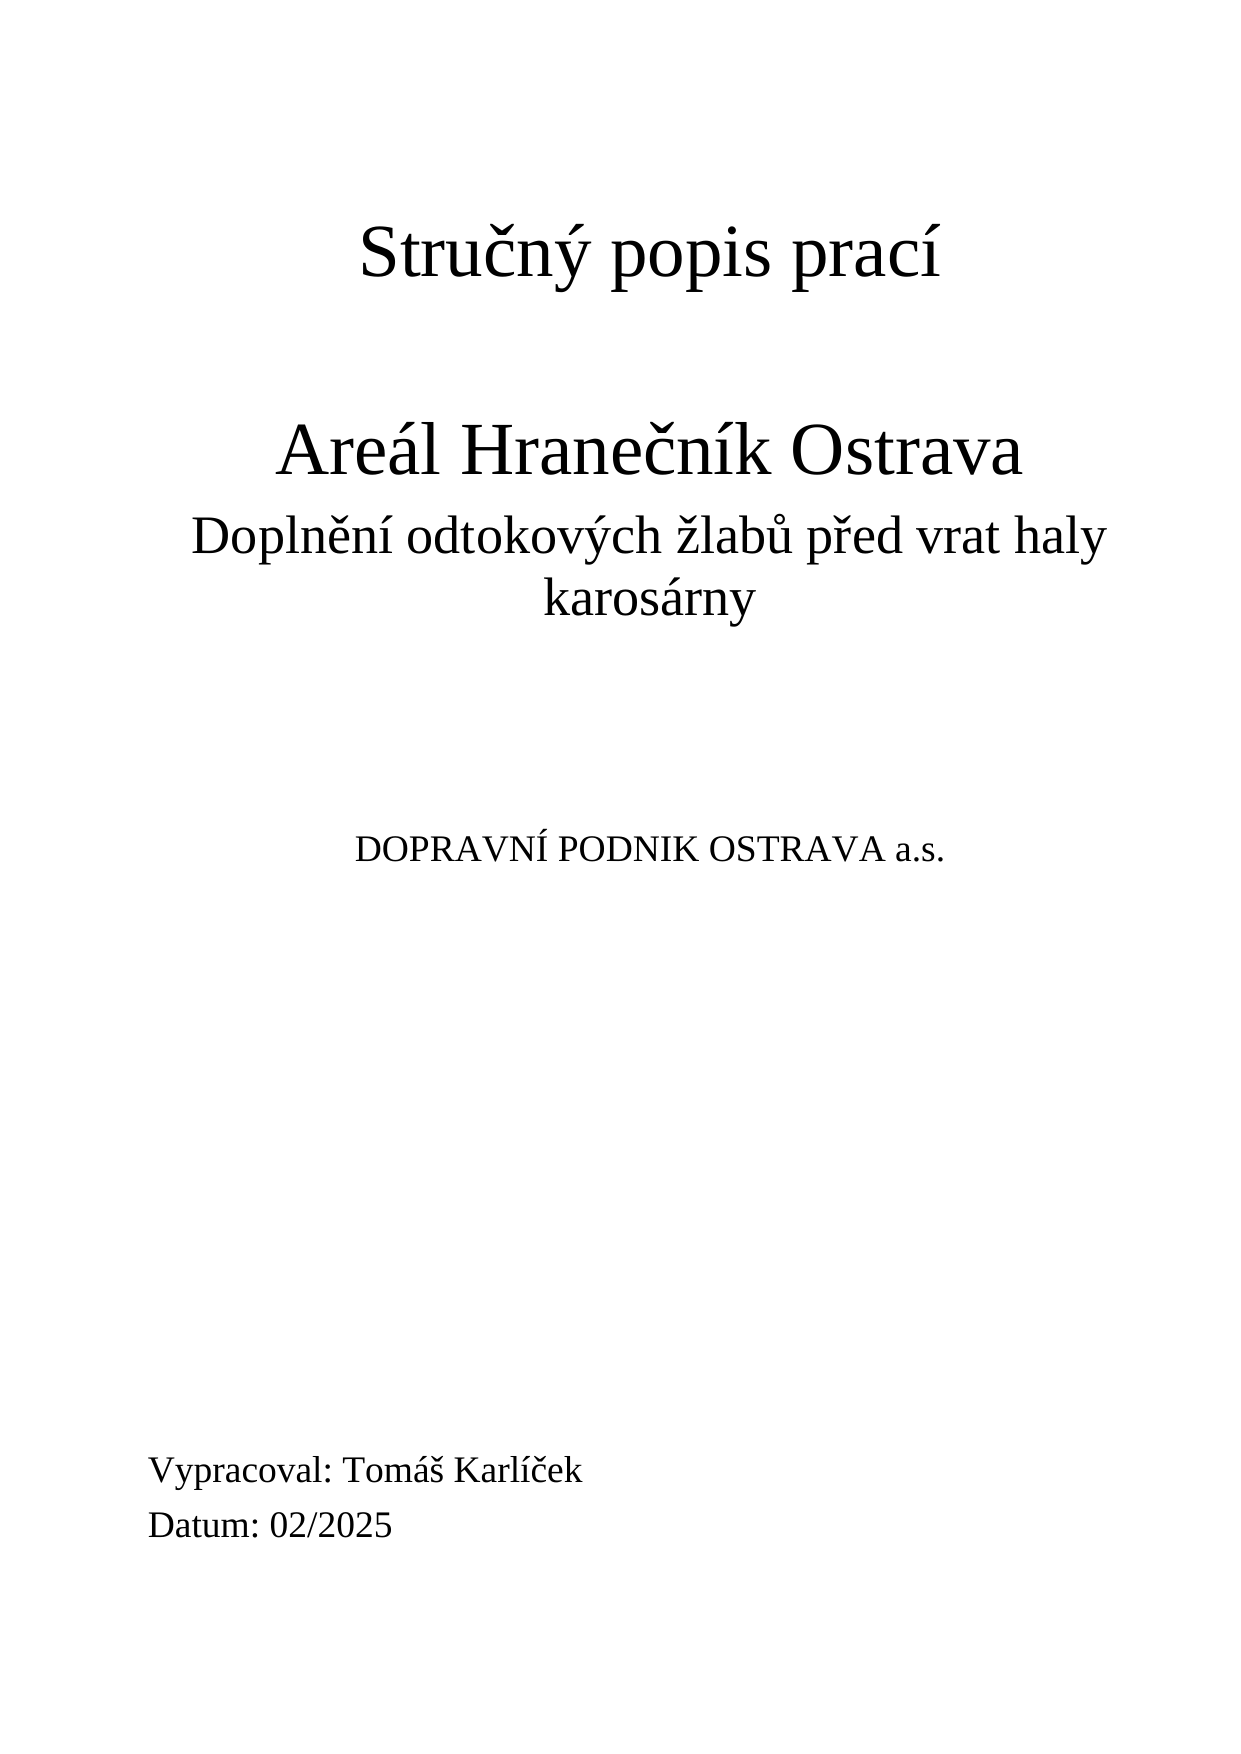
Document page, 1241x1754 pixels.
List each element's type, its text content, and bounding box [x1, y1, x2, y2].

text Areál Hranečník Ostrava [148, 404, 1152, 491]
text Vypracoval: Tomáš Karlíček [148, 1447, 1152, 1490]
text Stručný popis prací [148, 207, 1152, 293]
text Datum: 02/2025 [148, 1503, 1152, 1546]
text DOPRAVNÍ PODNIK OSTRAVA a.s. [148, 826, 1152, 869]
text Doplnění odtokových žlabů před vrat haly karosárny [148, 503, 1152, 628]
